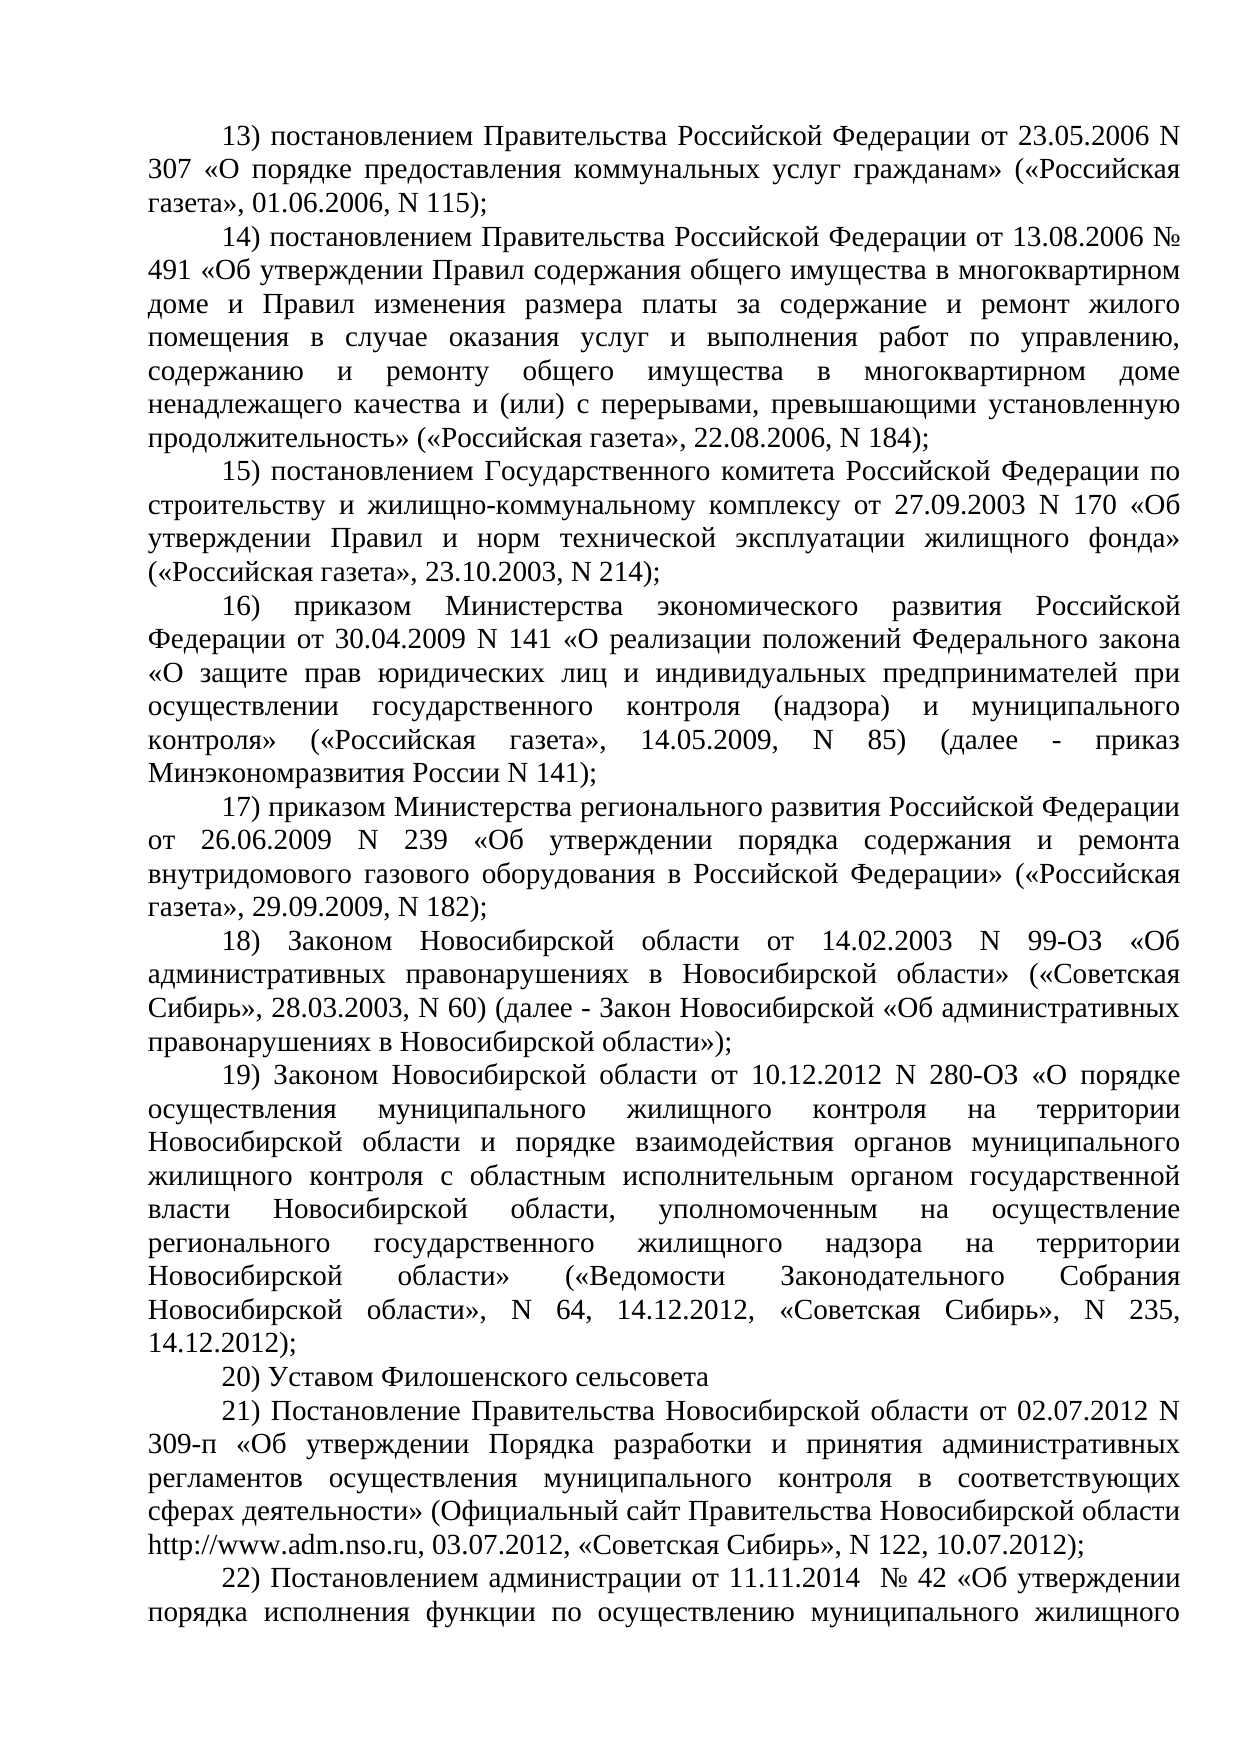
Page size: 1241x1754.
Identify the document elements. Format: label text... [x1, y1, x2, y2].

text 16) приказом Министерства экономического развития Российской Федерации от 30.04.2009 N 141 «О реализации положений Федерального закона «О защите прав юридических лиц и индивидуальных предпринимателей при осуществлении государственного контроля (надзора) и муниципального контроля» («Российская газета», 14.05.2009, N 85) (далее - приказ Минэкономразвития России N 141); [148, 588, 1181, 789]
text 20) Уставом Филошенского сельсовета [148, 1359, 1181, 1393]
text 13) постановлением Правительства Российской Федерации от 23.05.2006 N 307 «О порядке предоставления коммунальных услуг гражданам» («Российская газета», 01.06.2006, N 115); [148, 118, 1181, 219]
text 18) Законом Новосибирской области от 14.02.2003 N 99-ОЗ «Об административных правонарушениях в Новосибирской области» («Советская Сибирь», 28.03.2003, N 60) (далее - Закон Новосибирской «Об административных правонарушениях в Новосибирской области»); [148, 923, 1181, 1057]
text 19) Законом Новосибирской области от 10.12.2012 N 280-ОЗ «О порядке осуществления муниципального жилищного контроля на территории Новосибирской области и порядке взаимодействия органов муниципального жилищного контроля с областным исполнительным органом государственной власти Новосибирской области, уполномоченным на осуществление регионального государственного жилищного надзора на территории Новосибирской области» («Ведомости Законодательного Собрания Новосибирской области», N 64, 14.12.2012, «Советская Сибирь», N 235, 14.12.2012); [148, 1057, 1181, 1359]
text 14) постановлением Правительства Российской Федерации от 13.08.2006 № 491 «Об утверждении Правил содержания общего имущества в многоквартирном доме и Правил изменения размера платы за содержание и ремонт жилого помещения в случае оказания услуг и выполнения работ по управлению, содержанию и ремонту общего имущества в многоквартирном доме ненадлежащего качества и (или) с перерывами, превышающими установленную продолжительность» («Российская газета», 22.08.2006, N 184); [148, 219, 1181, 453]
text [148, 1560, 1181, 1627]
text 15) постановлением Государственного комитета Российской Федерации по строительству и жилищно-коммунальному комплексу от 27.09.2003 N 170 «Об утверждении Правил и норм технической эксплуатации жилищного фонда» («Российская газета», 23.10.2003, N 214); [148, 453, 1181, 588]
text 17) приказом Министерства регионального развития Российской Федерации от 26.06.2009 N 239 «Об утверждении порядка содержания и ремонта внутридомового газового оборудования в Российской Федерации» («Российская газета», 29.09.2009, N 182); [148, 789, 1181, 923]
text 21) Постановление Правительства Новосибирской области от 02.07.2012 N 309-п «Об утверждении Порядка разработки и принятия административных регламентов осуществления муниципального контроля в соответствующих сферах деятельности» (Официальный сайт Правительства Новосибирской области http://www.adm.nso.ru, 03.07.2012, «Советская Сибирь», N 122, 10.07.2012); [148, 1393, 1181, 1560]
